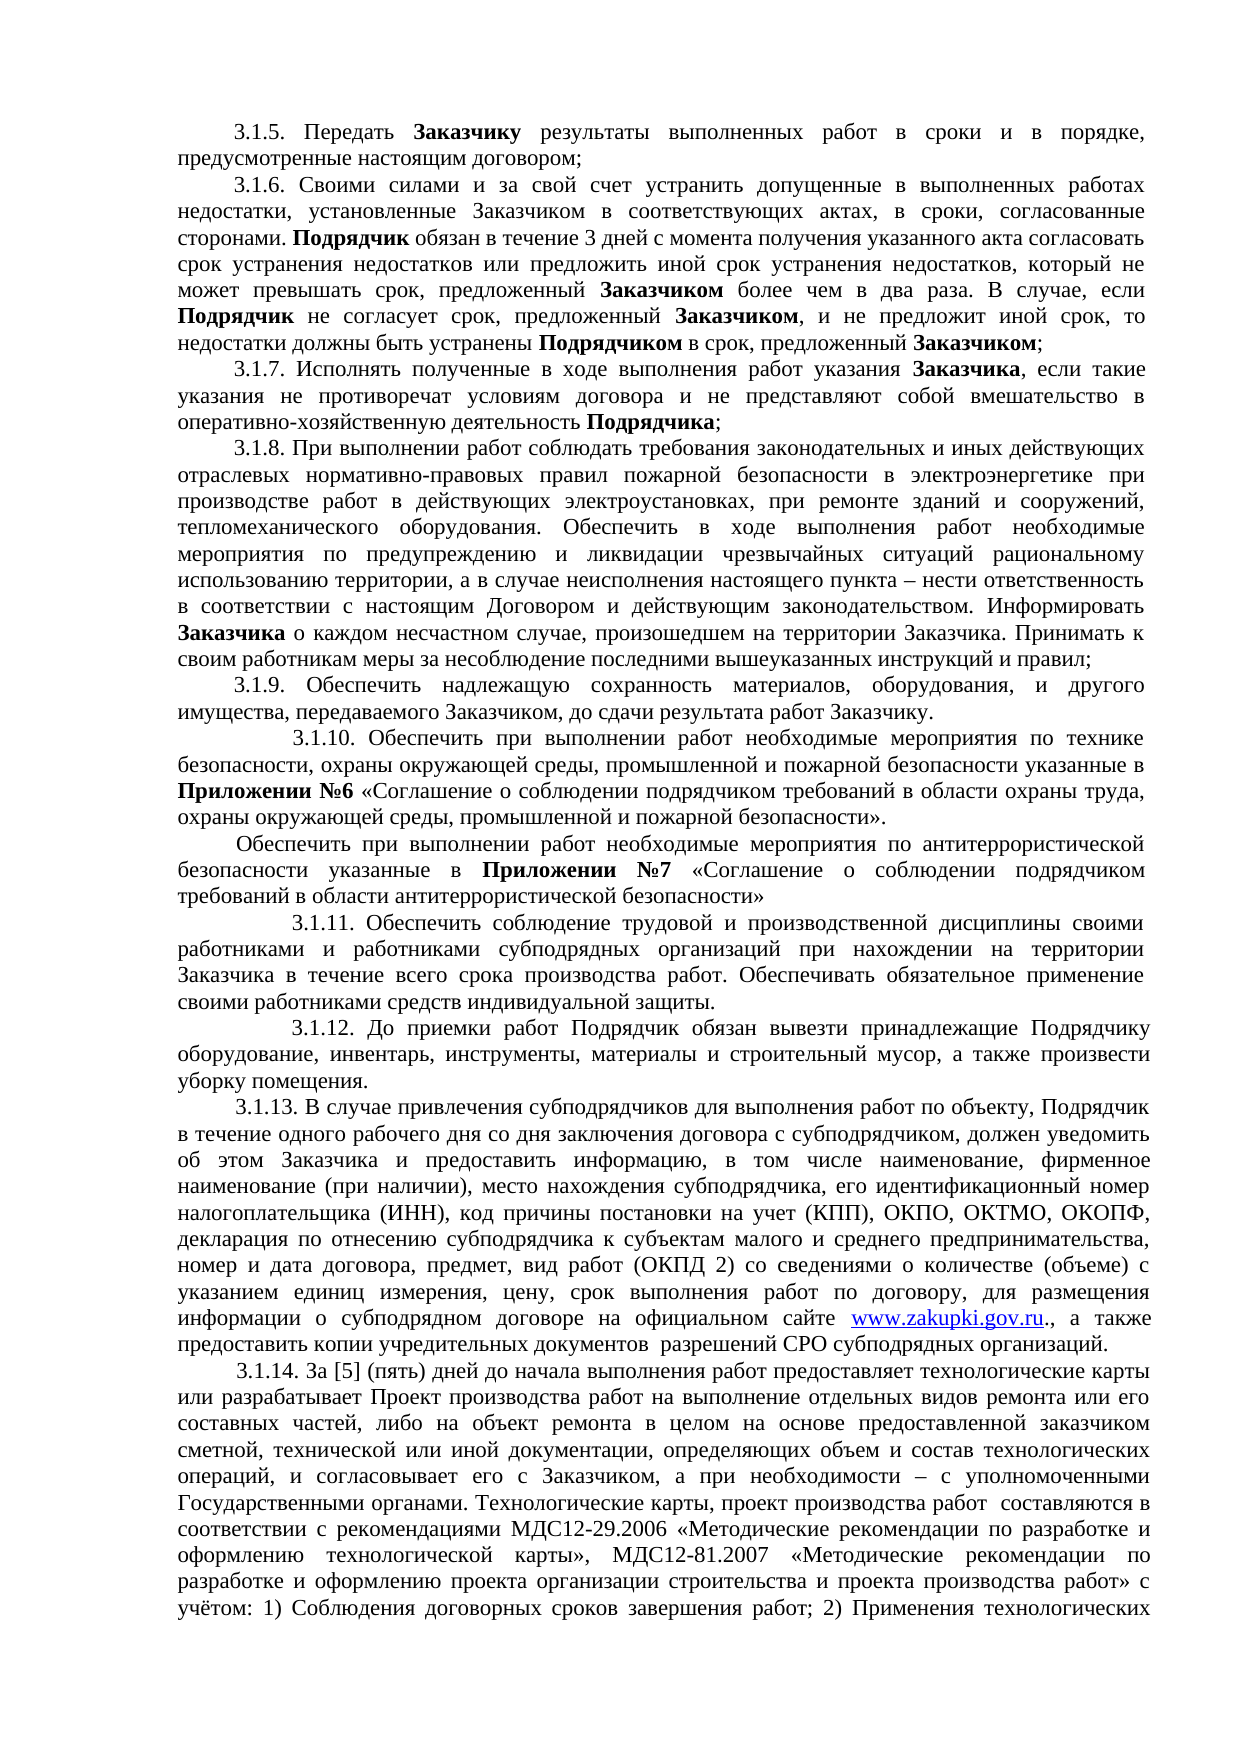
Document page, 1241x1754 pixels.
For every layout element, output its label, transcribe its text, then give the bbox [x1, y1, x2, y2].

text Обеспечить при выполнении работ необходимые мероприятия по антитеррористической безопасности указанные в Приложении №7 «Соглашение о соблюдении подрядчиком требований в области антитеррористической безопасности» [177, 830, 1146, 909]
text 3.1.9. Обеспечить надлежащую сохранность материалов, оборудования, и другого имущества, передаваемого Заказчиком, до сдачи результата работ Заказчику. [177, 672, 1146, 724]
text 3.1.13. В случае привлечения субподрядчиков для выполнения работ по объекту, Подрядчик в течение одного рабочего дня со дня заключения договора с субподрядчиком, должен уведомить об этом Заказчика и предоставить информацию, в том числе наименование, фирменное наименование (при наличии), место нахождения субподрядчика, его идентификационный номер налогоплательщика (ИНН), код причины постановки на учет (КПП), ОКПО, ОКТМО, ОКОПФ, декларация по отнесению субподрядчика к субъектам малого и среднего предпринимательства, номер и дата договора, предмет, вид работ (ОКПД 2) со сведениями о количестве (объеме) с указанием единиц измерения, цену, срок выполнения работ по договору, для размещения информации о субподрядном договоре на официальном сайте www.zakupki.gov.ru., а также предоставить копии учредительных документов разрешений СРО субподрядных организаций. [177, 1093, 1152, 1357]
text 3.1.12. До приемки работ Подрядчик обязан вывезти принадлежащие Подрядчику оборудование, инвентарь, инструменты, материалы и строительный мусор, а также произвести уборку помещения. [177, 1014, 1152, 1093]
text 3.1.10. Обеспечить при выполнении работ необходимые мероприятия по технике безопасности, охраны окружающей среды, промышленной и пожарной безопасности указанные в Приложении №6 «Соглашение о соблюдении подрядчиком требований в области охраны труда, охраны окружающей среды, промышленной и пожарной безопасности». [177, 724, 1146, 830]
text 3.1.5. Передать Заказчику результаты выполненных работ в сроки и в порядке, предусмотренные настоящим договором; [177, 118, 1146, 171]
text 3.1.6. Своими силами и за свой счет устранить допущенные в выполненных работах недостатки, установленные Заказчиком в соответствующих актах, в сроки, согласованные сторонами. Подрядчик обязан в течение 3 дней с момента получения указанного акта согласовать срок устранения недостатков или предложить иной срок устранения недостатков, который не может превышать срок, предложенный Заказчиком более чем в два раза. В случае, если Подрядчик не согласует срок, предложенный Заказчиком, и не предложит иной срок, то недостатки должны быть устранены Подрядчиком в срок, предложенный Заказчиком; [177, 171, 1146, 355]
text 3.1.8. При выполнении работ соблюдать требования законодательных и иных действующих отраслевых нормативно-правовых правил пожарной безопасности в электроэнергетике при производстве работ в действующих электроустановках, при ремонте зданий и сооружений, тепломеханического оборудования. Обеспечить в ходе выполнения работ необходимые мероприятия по предупреждению и ликвидации чрезвычайных ситуаций рациональному использованию территории, а в случае неисполнения настоящего пункта – нести ответственность в соответствии с настоящим Договором и действующим законодательством. Информировать Заказчика о каждом несчастном случае, произошедшем на территории Заказчика. Принимать к своим работникам меры за несоблюдение последними вышеуказанных инструкций и правил; [177, 434, 1146, 672]
text 3.1.7. Исполнять полученные в ходе выполнения работ указания Заказчика, если такие указания не противоречат условиям договора и не представляют собой вмешательство в оперативно-хозяйственную деятельность Подрядчика; [177, 355, 1146, 434]
text 3.1.11. Обеспечить соблюдение трудовой и производственной дисциплины своими работниками и работниками субподрядных организаций при нахождении на территории Заказчика в течение всего срока производства работ. Обеспечивать обязательное применение своими работниками средств индивидуальной защиты. [177, 909, 1146, 1014]
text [177, 1357, 1152, 1620]
